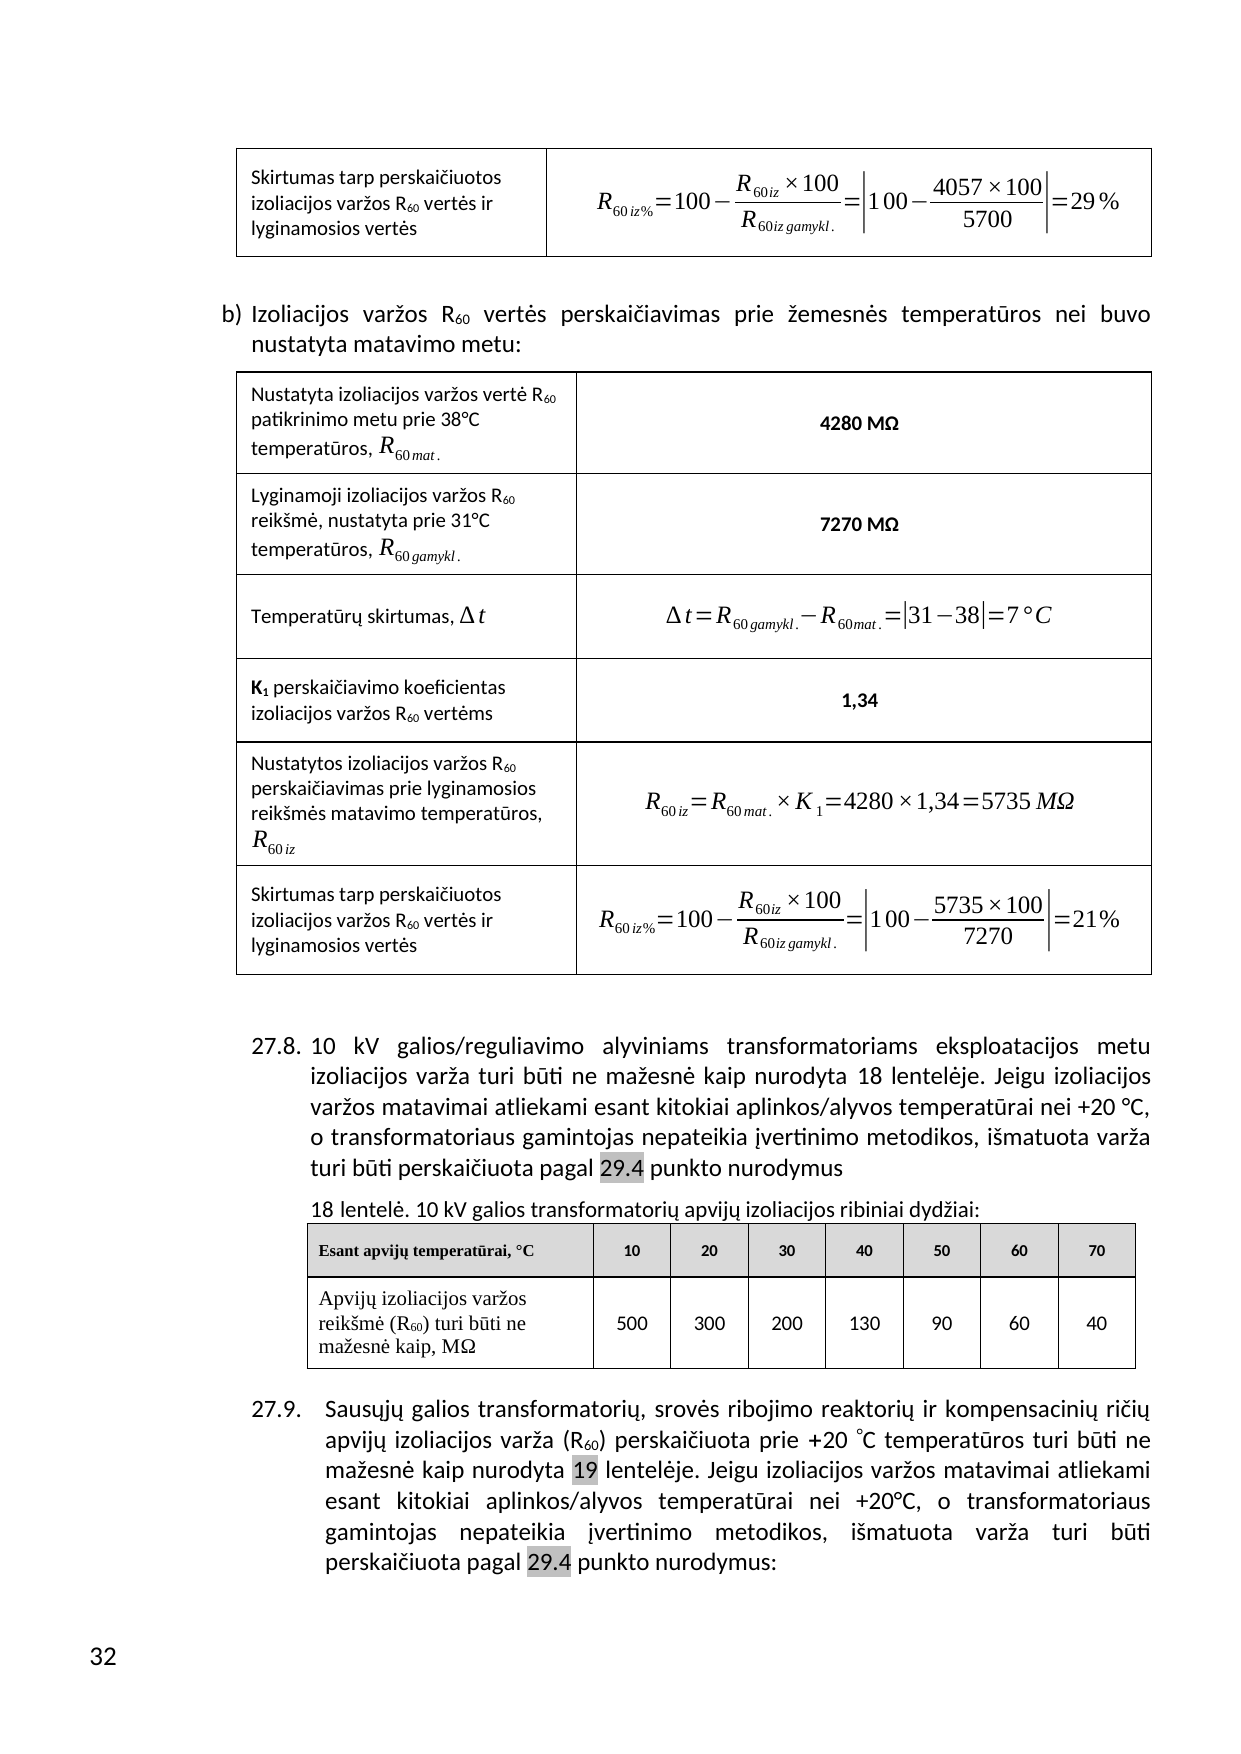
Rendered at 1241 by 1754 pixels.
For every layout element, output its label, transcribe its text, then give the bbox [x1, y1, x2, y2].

table_header 50 [904, 1224, 980, 1276]
table_header 10 [594, 1224, 670, 1276]
table_cell 200 [749, 1278, 825, 1367]
table_cell Temperatūrų skirtumas, [237, 575, 576, 657]
table_cell Nustatytos izoliacijos varžos R60 perskaičiavimas prie lyginamosios reikšmės matavimo temperatūros, [237, 743, 576, 865]
list Izoliacijos varžos R60 vertės perskaičiavimas prie žemesnės temperatūros nei buvo nustatyta matavimo metu: [221, 298, 1152, 359]
list 10 kV galios/reguliavimo alyviniams transformatoriams eksploatacijos metu izoliacijos varža turi būti ne mažesnė kaip nurodyta 18 lentelėje. Jeigu izoliacijos varžos matavimai atliekami esant kitokiai aplinkos/alyvos temperatūrai nei +20 °C, o transformatoriaus gamintojas nepateikia įvertinimo metodikos, išmatuota varža turi būti perskaičiuota pagal 29.4 punkto nurodymus [251, 1030, 1152, 1183]
table_cell [577, 743, 1151, 865]
table_header 20 [671, 1224, 748, 1276]
table_cell 40 [1059, 1278, 1135, 1367]
table_header 40 [826, 1224, 903, 1276]
text lentelė. 10 kV galios transformatorių apvijų izoliacijos ribiniai dydžiai: [310, 1195, 1152, 1223]
table_header 60 [981, 1224, 1058, 1276]
table_cell [577, 575, 1151, 657]
table_cell [547, 149, 1151, 256]
table_cell 500 [594, 1278, 670, 1367]
table_cell 90 [904, 1278, 980, 1367]
table_cell Apvijų izoliacijos varžos reikšmė (R60) turi būti ne mažesnė kaip, MΩ [308, 1278, 593, 1367]
table_header Nustatyta izoliacijos varžos vertė R60 patikrinimo metu prie 38°C temperatūros, [237, 373, 576, 472]
table_cell 7270 МΩ [577, 474, 1151, 573]
table_cell 300 [671, 1278, 748, 1367]
table_cell Skirtumas tarp perskaičiuotos izoliacijos varžos R60 vertės ir lyginamosios vertės [237, 149, 546, 256]
table_header 70 [1059, 1224, 1135, 1276]
table_cell 1,34 [577, 659, 1151, 741]
table_header 30 [749, 1224, 825, 1276]
list Sausųjų galios transformatorių, srovės ribojimo reaktorių ir kompensacinių ričių apvijų izoliacijos varža (R60) perskaičiuota prie 20 C temperatūros turi būti ne mažesnė kaip nurodyta 19 lentelėje. Jeigu izoliacijos varžos matavimai atliekami esant kitokiai aplinkos/alyvos temperatūrai nei +20°C, o transformatoriaus gamintojas nepateikia įvertinimo metodikos, išmatuota varža turi būti perskaičiuota pagal 29.4 punkto nurodymus: [251, 1393, 1152, 1577]
table_header 4280 МΩ [577, 373, 1151, 472]
table_cell K1 perskaičiavimo koeficientas izoliacijos varžos R60 vertėms [237, 659, 576, 741]
table_cell Skirtumas tarp perskaičiuotos izoliacijos varžos R60 vertės ir lyginamosios vertės [237, 866, 576, 973]
table_cell 130 [826, 1278, 903, 1367]
table_cell 60 [981, 1278, 1058, 1367]
table_cell Lyginamoji izoliacijos varžos R60 reikšmė, nustatyta prie 31°C temperatūros, [237, 474, 576, 573]
table_cell [577, 866, 1151, 973]
table_header Esant apvijų temperatūrai, °C [308, 1224, 593, 1276]
